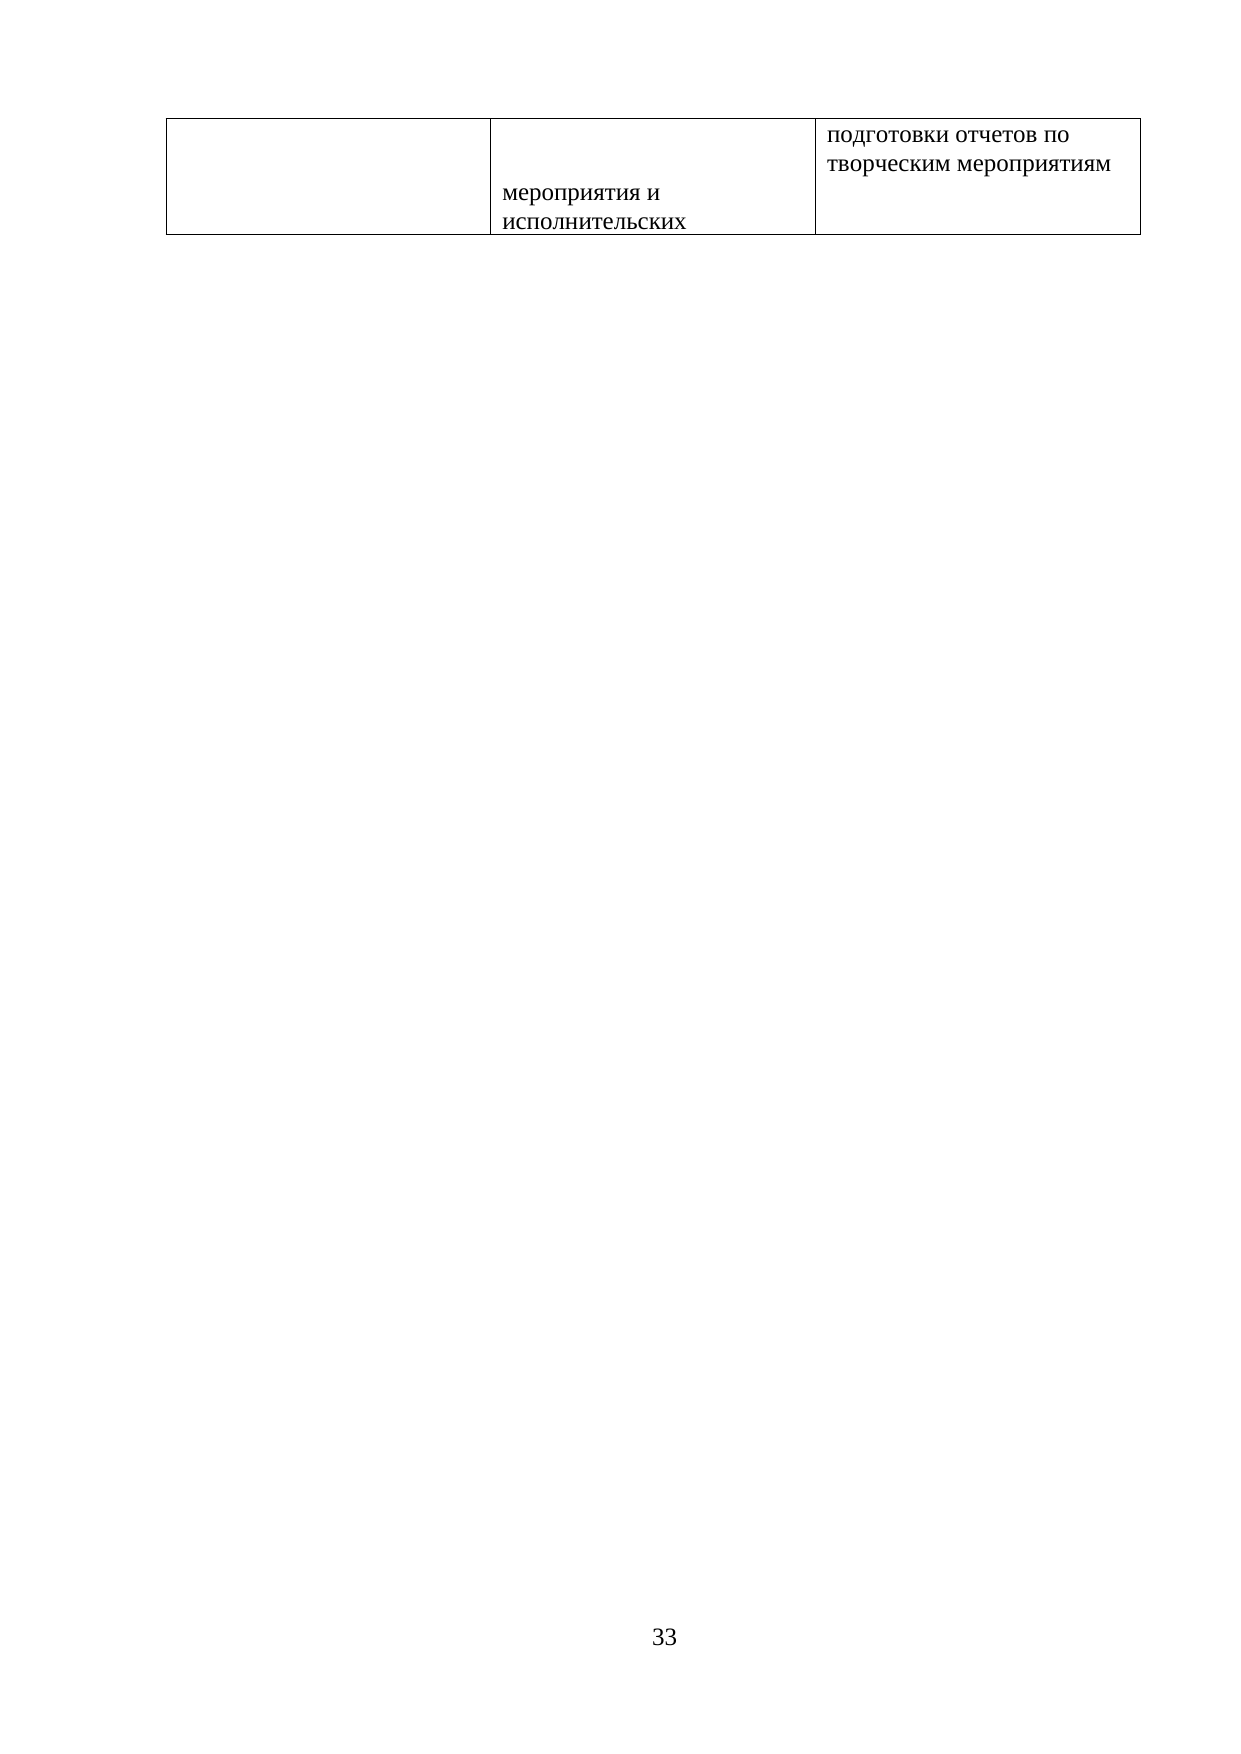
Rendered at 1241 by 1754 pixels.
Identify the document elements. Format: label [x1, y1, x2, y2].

table_cell [816, 119, 1140, 234]
